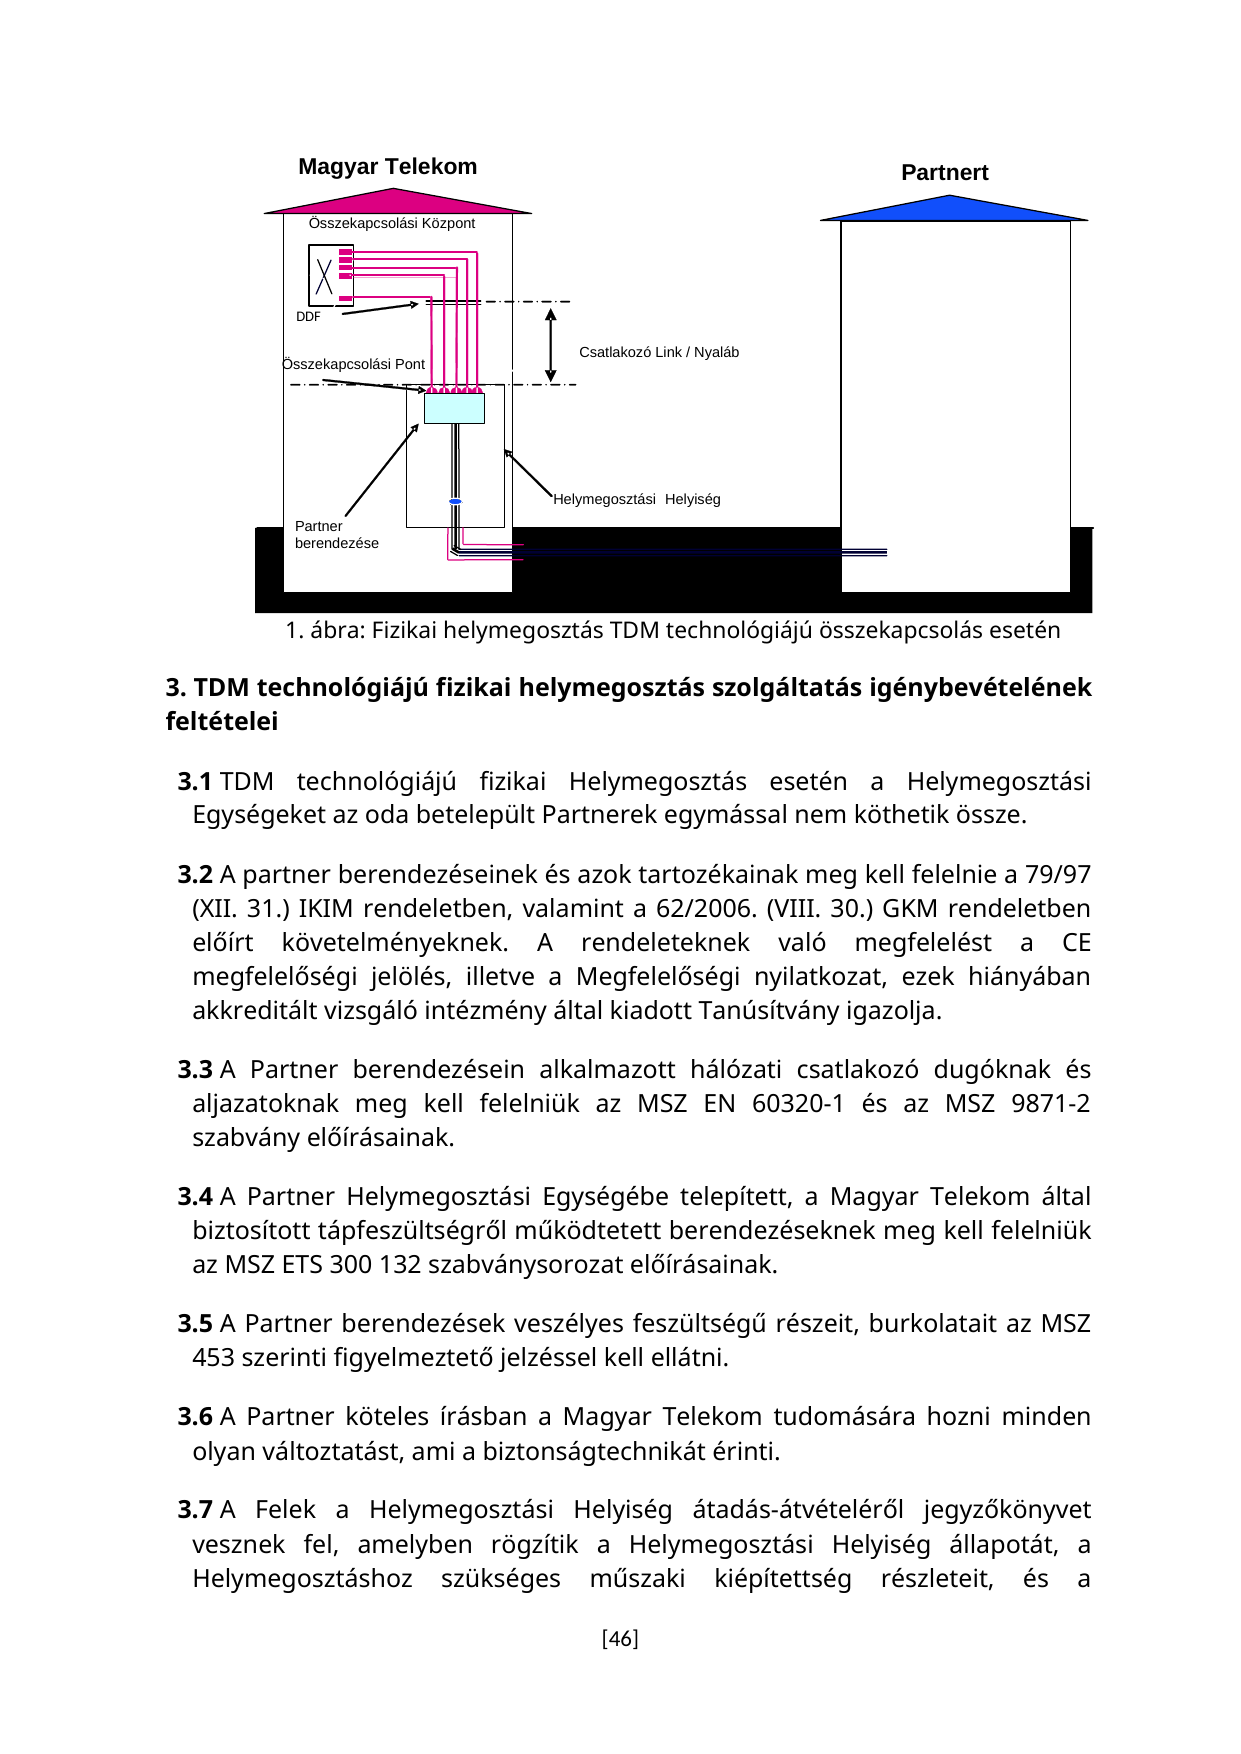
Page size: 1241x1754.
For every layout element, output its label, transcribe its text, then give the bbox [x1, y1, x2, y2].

text 3.5 A Partner berendezések veszélyes feszültségű részeit, burkolatait az MSZ 453 szerinti figyelmeztető jelzéssel kell ellátni. [177, 1306, 1092, 1374]
text 3.3 A Partner berendezésein alkalmazott hálózati csatlakozó dugóknak és aljazatoknak meg kell felelniük az MSZ EN 60320-1 és az MSZ 9871-2 szabvány előírásainak. [177, 1052, 1092, 1154]
subtitle 3. TDM technológiájú fizikai helymegosztás szolgáltatás igénybevételének feltételei [165, 670, 1092, 738]
text 3.6 A Partner köteles írásban a Magyar Telekom tudomására hozni minden olyan változtatást, ami a biztonságtechnikát érinti. [177, 1399, 1092, 1467]
text 3.1 TDM technológiájú fizikai Helymegosztás esetén a Helymegosztási Egységeket az oda betelepült Partnerek egymással nem köthetik össze. [177, 763, 1092, 831]
text 3.4 A Partner Helymegosztási Egységébe telepített, a Magyar Telekom által biztosított tápfeszültségről működtetett berendezéseknek meg kell felelniük az MSZ ETS 300 132 szabványsorozat előírásainak. [177, 1179, 1092, 1281]
text 1. ábra: Fizikai helymegosztás TDM technológiájú összekapcsolás esetén [236, 148, 1092, 645]
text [177, 1492, 1092, 1594]
text 3.2 A partner berendezéseinek és azok tartozékainak meg kell felelnie a 79/97 (XII. 31.) IKIM rendeletben, valamint a 62/2006. (VIII. 30.) GKM rendeletben előírt követelményeknek. A rendeleteknek való megfelelést a CE megfelelőségi jelölés, illetve a Megfelelőségi nyilatkozat, ezek hiányában akkreditált vizsgáló intézmény által kiadott Tanúsítvány igazolja. [177, 856, 1092, 1027]
